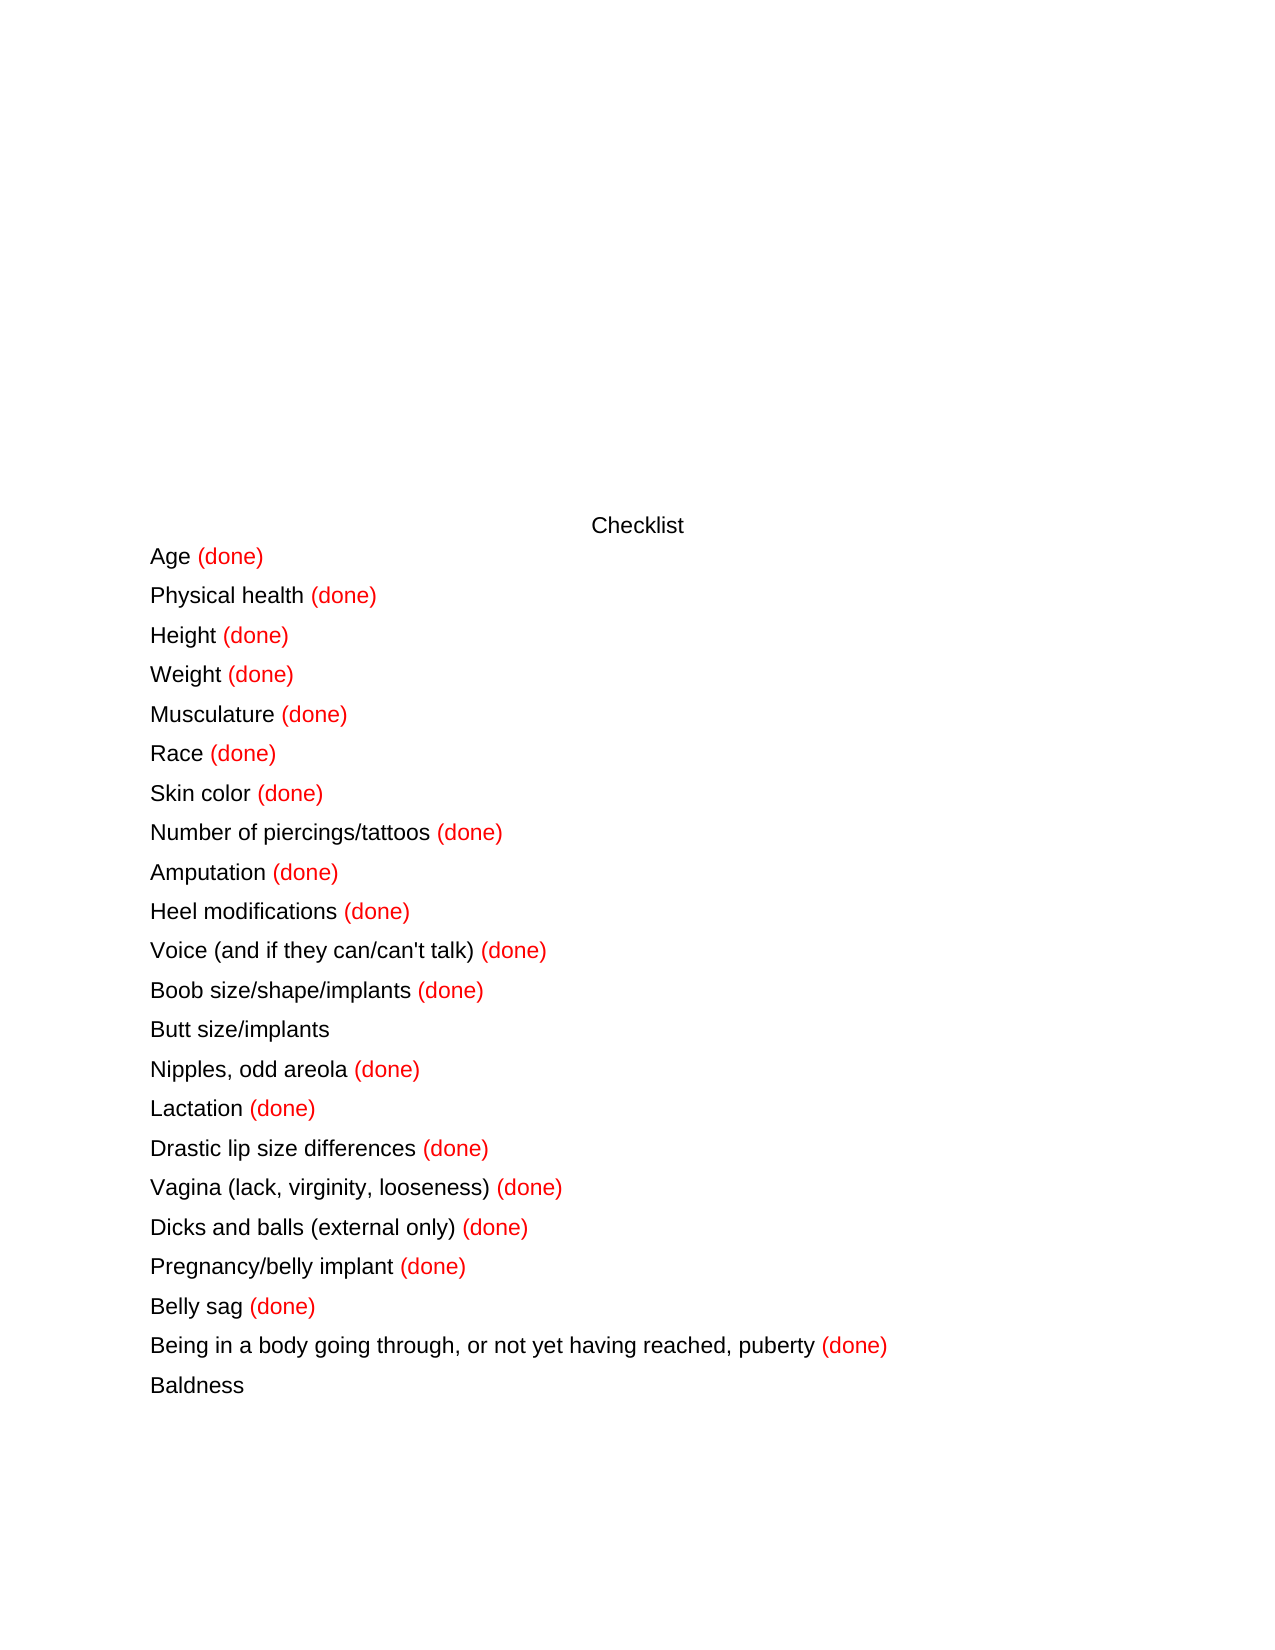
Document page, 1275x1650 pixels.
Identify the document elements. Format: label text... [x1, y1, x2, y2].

text Heel modifications (done) [150, 898, 1125, 924]
text Boob size/shape/implants (done) [150, 977, 1125, 1003]
text Vagina (lack, virginity, looseness) (done) [150, 1174, 1125, 1201]
text Butt size/implants [150, 1016, 1125, 1043]
text Age (done) [150, 543, 1125, 569]
text Physical health (done) [150, 582, 1125, 608]
text Lactation (done) [150, 1095, 1125, 1122]
text Nipples, odd areola (done) [150, 1056, 1125, 1082]
text Height (done) [150, 622, 1125, 648]
text Race (done) [150, 740, 1125, 766]
text Being in a body going through, or not yet having reached, puberty (done) [150, 1332, 1125, 1359]
text Number of piercings/tattoos (done) [150, 819, 1125, 845]
text Voice (and if they can/can't talk) (done) [150, 937, 1125, 964]
text Pregnancy/belly implant (done) [150, 1253, 1125, 1280]
text Dicks and balls (external only) (done) [150, 1214, 1125, 1240]
text Weight (done) [150, 661, 1125, 687]
text Drastic lip size differences (done) [150, 1135, 1125, 1161]
text Belly sag (done) [150, 1293, 1125, 1319]
text Checklist [150, 512, 1125, 539]
text Skin color (done) [150, 779, 1125, 806]
text Amputation (done) [150, 858, 1125, 885]
text Baldness [150, 1372, 1125, 1398]
text Musculature (done) [150, 701, 1125, 727]
